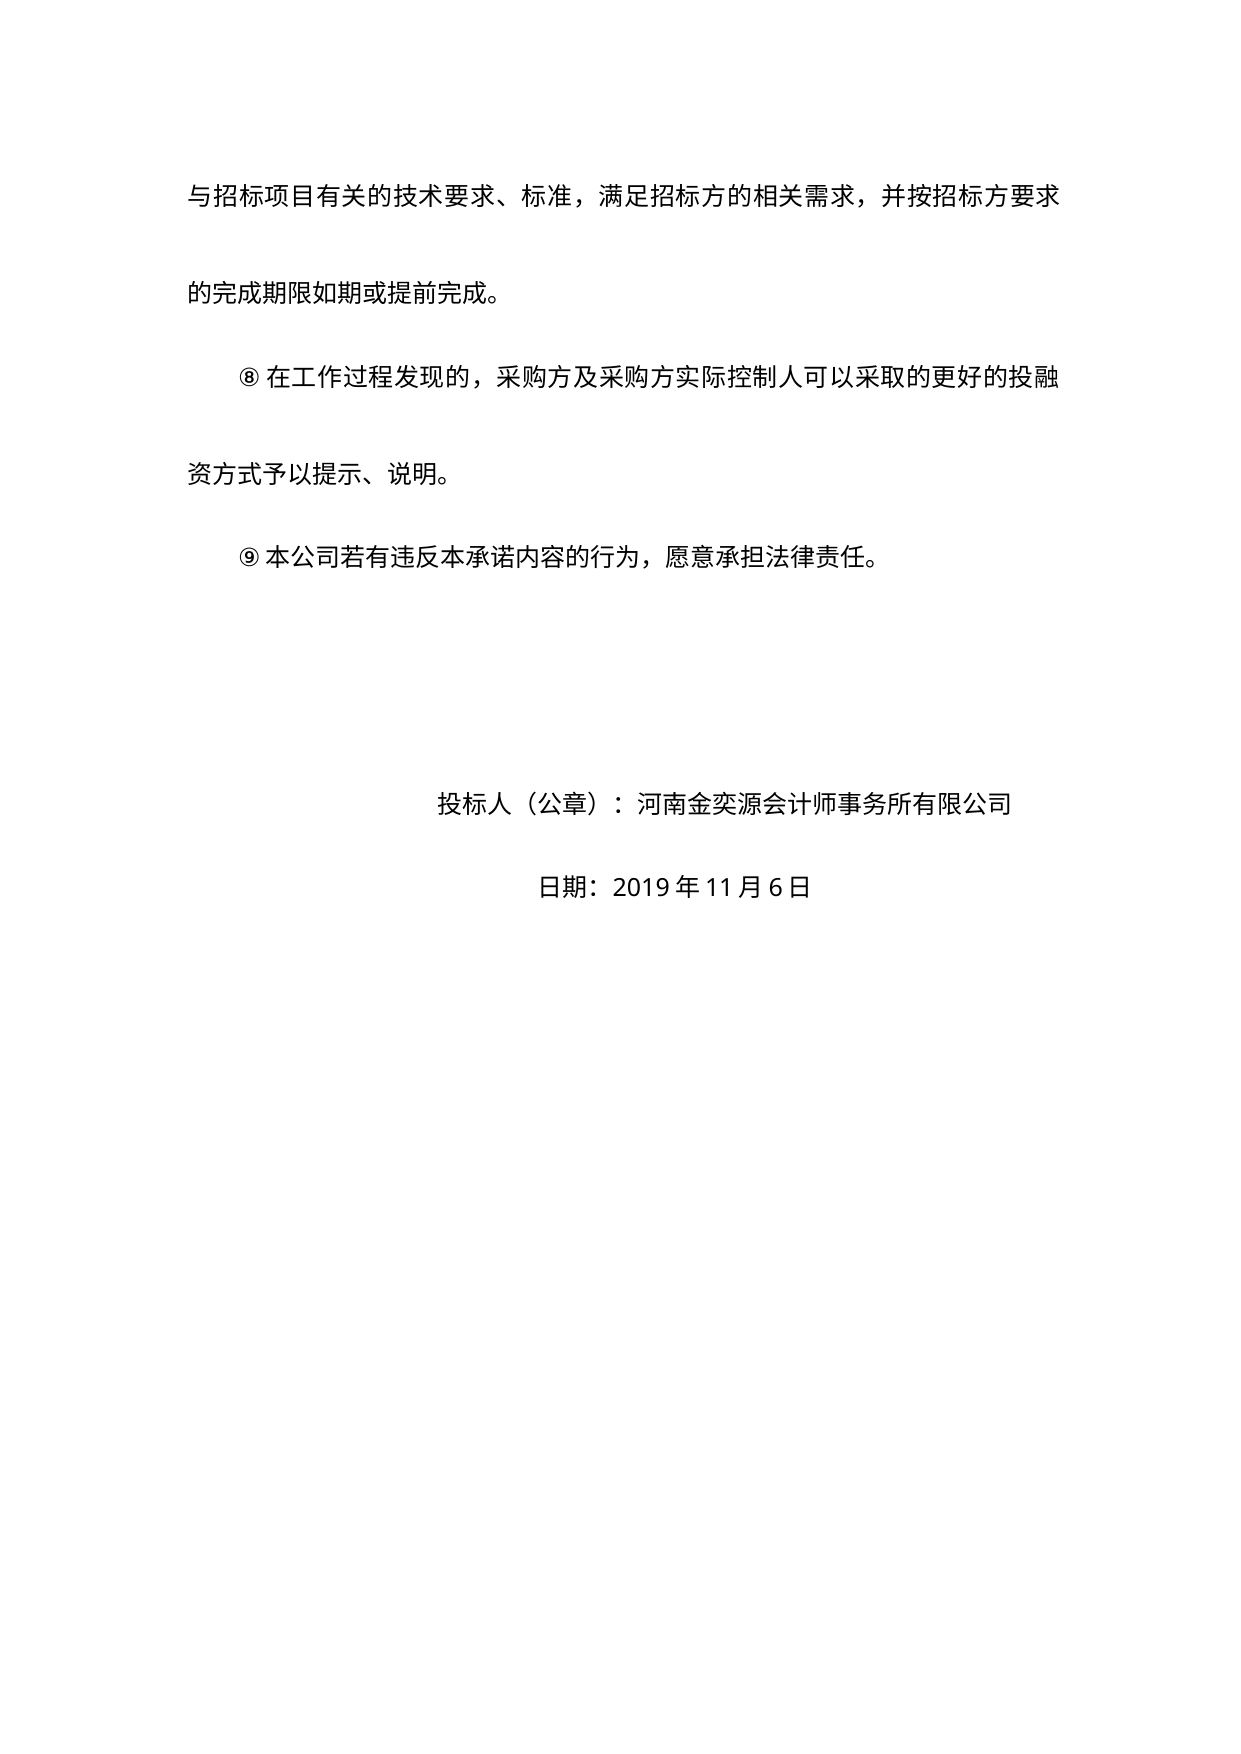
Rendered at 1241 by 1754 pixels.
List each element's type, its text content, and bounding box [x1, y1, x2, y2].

text 投标人（公章）：河南金奕源会计师事务所有限公司 [187, 770, 1053, 835]
text ⑨本公司若有违反本承诺内容的行为，愿意承担法律责任。 [187, 523, 1062, 588]
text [187, 162, 1062, 324]
text ⑧在工作过程发现的，采购方及采购方实际控制人可以采取的更好的投融资方式予以提示、说明。 [187, 343, 1062, 505]
text 日期：2019年11月6日 [187, 853, 1053, 918]
